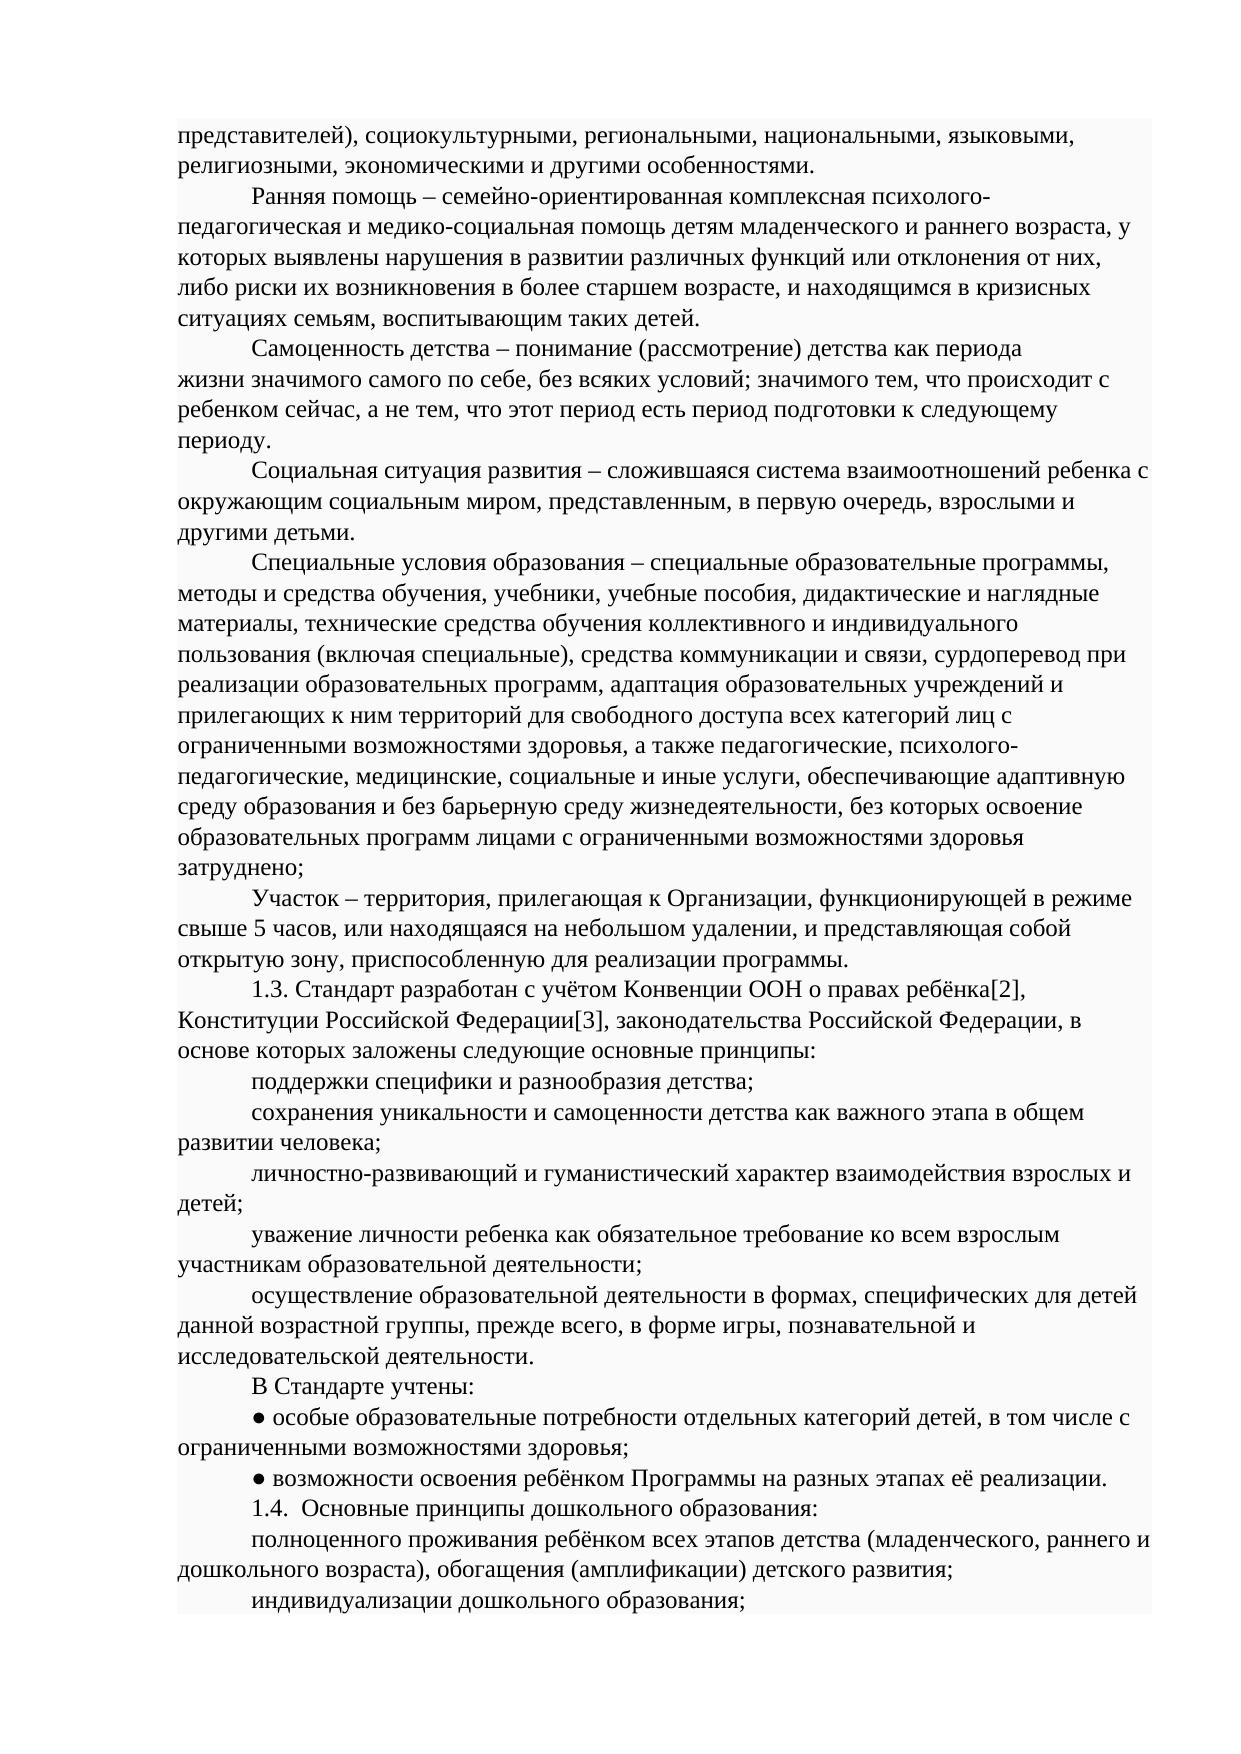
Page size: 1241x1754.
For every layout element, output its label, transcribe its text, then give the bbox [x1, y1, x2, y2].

text индивидуализации дошкольного образования; [177, 1583, 1152, 1614]
text Участок – территория, прилегающая к Организации, функционирующей в режиме свыше 5 часов, или находящаяся на небольшом удалении, и представляющая собой открытую зону, приспособленную для реализации программы. [177, 881, 1152, 973]
text поддержки специфики и разнообразия детства; [177, 1064, 1152, 1095]
text осуществление образовательной деятельности в формах, специфических для детей данной возрастной группы, прежде всего, в форме игры, познавательной и исследовательской деятельности. [177, 1278, 1152, 1369]
text 1.3. Стандарт разработан с учётом Конвенции ООН о правах ребёнка[2], Конституции Российской Федерации[3], законодательства Российской Федерации, в основе которых заложены следующие основные принципы: [177, 973, 1152, 1064]
text Ранняя помощь – семейно-ориентированная комплексная психолого-педагогическая и медико-социальная помощь детям младенческого и раннего возраста, у которых выявлены нарушения в развитии различных функций или отклонения от них, либо риски их возникновения в более старшем возрасте, и находящимся в кризисных ситуациях семьям, воспитывающим таких детей. [177, 179, 1152, 332]
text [177, 118, 1152, 179]
text ● особые образовательные потребности отдельных категорий детей, в том числе с ограниченными возможностями здоровья; [177, 1400, 1152, 1461]
text Специальные условия образования – специальные образовательные программы, методы и средства обучения, учебники, учебные пособия, дидактические и наглядные материалы, технические средства обучения коллективного и индивидуального пользования (включая специальные), средства коммуникации и связи, сурдоперевод при реализации образовательных программ, адаптация образовательных учреждений и прилегающих к ним территорий для свободного доступа всех категорий лиц с ограниченными возможностями здоровья, а также педагогические, психолого-педагогические, медицинские, социальные и иные услуги, обеспечивающие адаптивную среду образования и без барьерную среду жизнедеятельности, без которых освоение образовательных программ лицами с ограниченными возможностями здоровья затруднено; [177, 545, 1152, 881]
text личностно-развивающий и гуманистический характер взаимодействия взрослых и детей; [177, 1156, 1152, 1217]
text сохранения уникальности и самоценности детства как важного этапа в общем развитии человека; [177, 1095, 1152, 1156]
text Социальная ситуация развития – сложившаяся система взаимоотношений ребенка с окружающим социальным миром, представленным, в первую очередь, взрослыми и другими детьми. [177, 454, 1152, 545]
text уважение личности ребенка как обязательное требование ко всем взрослым участникам образовательной деятельности; [177, 1217, 1152, 1278]
text 1.4. Основные принципы дошкольного образования: [177, 1492, 1152, 1522]
text Самоценность детства – понимание (рассмотрение) детства как периода жизни значимого самого по себе, без всяких условий; значимого тем, что происходит с ребенком сейчас, а не тем, что этот период есть период подготовки к следующему периоду. [177, 332, 1152, 454]
text полноценного проживания ребёнком всех этапов детства (младенческого, раннего и дошкольного возраста), обогащения (амплификации) детского развития; [177, 1522, 1152, 1583]
text В Стандарте учтены: [177, 1369, 1152, 1400]
text ● возможности освоения ребёнком Программы на разных этапах её реализации. [177, 1461, 1152, 1492]
